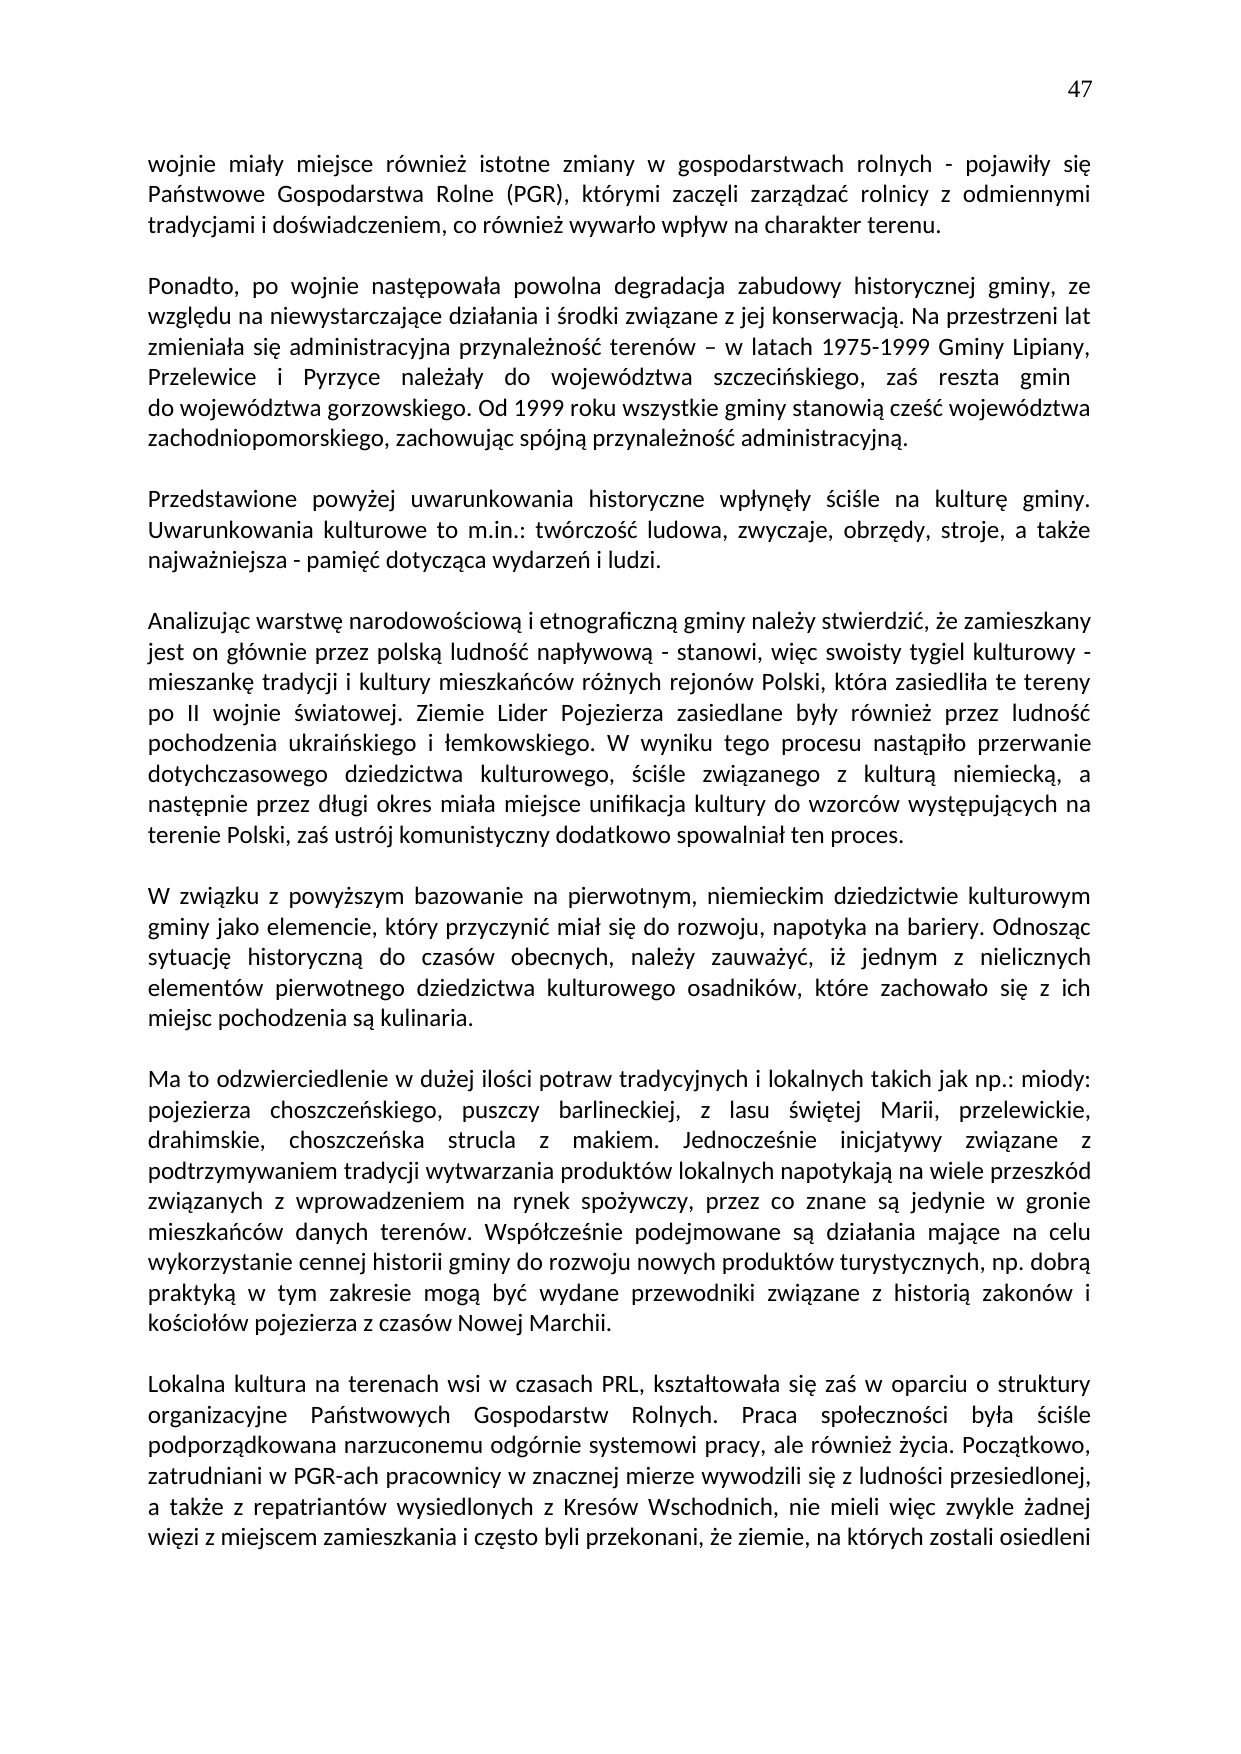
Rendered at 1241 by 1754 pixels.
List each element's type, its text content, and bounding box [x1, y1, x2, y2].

text Ma to odzwierciedlenie w dużej ilości potraw tradycyjnych i lokalnych takich jak np.: miody: pojezierza choszczeńskiego, puszczy barlineckiej, z lasu świętej Marii, przelewickie, drahimskie, choszczeńska strucla z makiem. Jednocześnie inicjatywy związane z podtrzymywaniem tradycji wytwarzania produktów lokalnych napotykają na wiele przeszkód związanych z wprowadzeniem na rynek spożywczy, przez co znane są jedynie w gronie mieszkańców danych terenów. Współcześnie podejmowane są działania mające na celu wykorzystanie cennej historii gminy do rozwoju nowych produktów turystycznych, np. dobrą praktyką w tym zakresie mogą być wydane przewodniki związane z historią zakonów i kościołów pojezierza z czasów Nowej Marchii. [148, 1063, 1092, 1338]
text Przedstawione powyżej uwarunkowania historyczne wpłynęły ściśle na kulturę gminy. Uwarunkowania kulturowe to m.in.: twórczość ludowa, zwyczaje, obrzędy, stroje, a także najważniejsza - pamięć dotycząca wydarzeń i ludzi. [148, 483, 1092, 575]
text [148, 1368, 1092, 1552]
text Analizując warstwę narodowościową i etnograficzną gminy należy stwierdzić, że zamieszkany jest on głównie przez polską ludność napływową - stanowi, więc swoisty tygiel kulturowy - mieszankę tradycji i kultury mieszkańców różnych rejonów Polski, która zasiedliła te tereny po II wojnie światowej. Ziemie Lider Pojezierza zasiedlane były również przez ludność pochodzenia ukraińskiego i łemkowskiego. W wyniku tego procesu nastąpiło przerwanie dotychczasowego dziedzictwa kulturowego, ściśle związanego z kulturą niemiecką, a następnie przez długi okres miała miejsce unifikacja kultury do wzorców występujących na terenie Polski, zaś ustrój komunistyczny dodatkowo spowalniał ten proces. [148, 606, 1092, 850]
text W związku z powyższym bazowanie na pierwotnym, niemieckim dziedzictwie kulturowym gminy jako elemencie, który przyczynić miał się do rozwoju, napotyka na bariery. Odnosząc sytuację historyczną do czasów obecnych, należy zauważyć, iż jednym z nielicznych elementów pierwotnego dziedzictwa kulturowego osadników, które zachowało się z ich miejsc pochodzenia są kulinaria. [148, 880, 1092, 1033]
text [148, 148, 1092, 239]
text Ponadto, po wojnie następowała powolna degradacja zabudowy historycznej gminy, ze względu na niewystarczające działania i środki związane z jej konserwacją. Na przestrzeni lat zmieniała się administracyjna przynależność terenów – w latach 1975-1999 Gminy Lipiany, Przelewice i Pyrzyce należały do województwa szczecińskiego, zaś reszta gmin do województwa gorzowskiego. Od 1999 roku wszystkie gminy stanowią cześć województwa zachodniopomorskiego, zachowując spójną przynależność administracyjną. [148, 270, 1092, 453]
